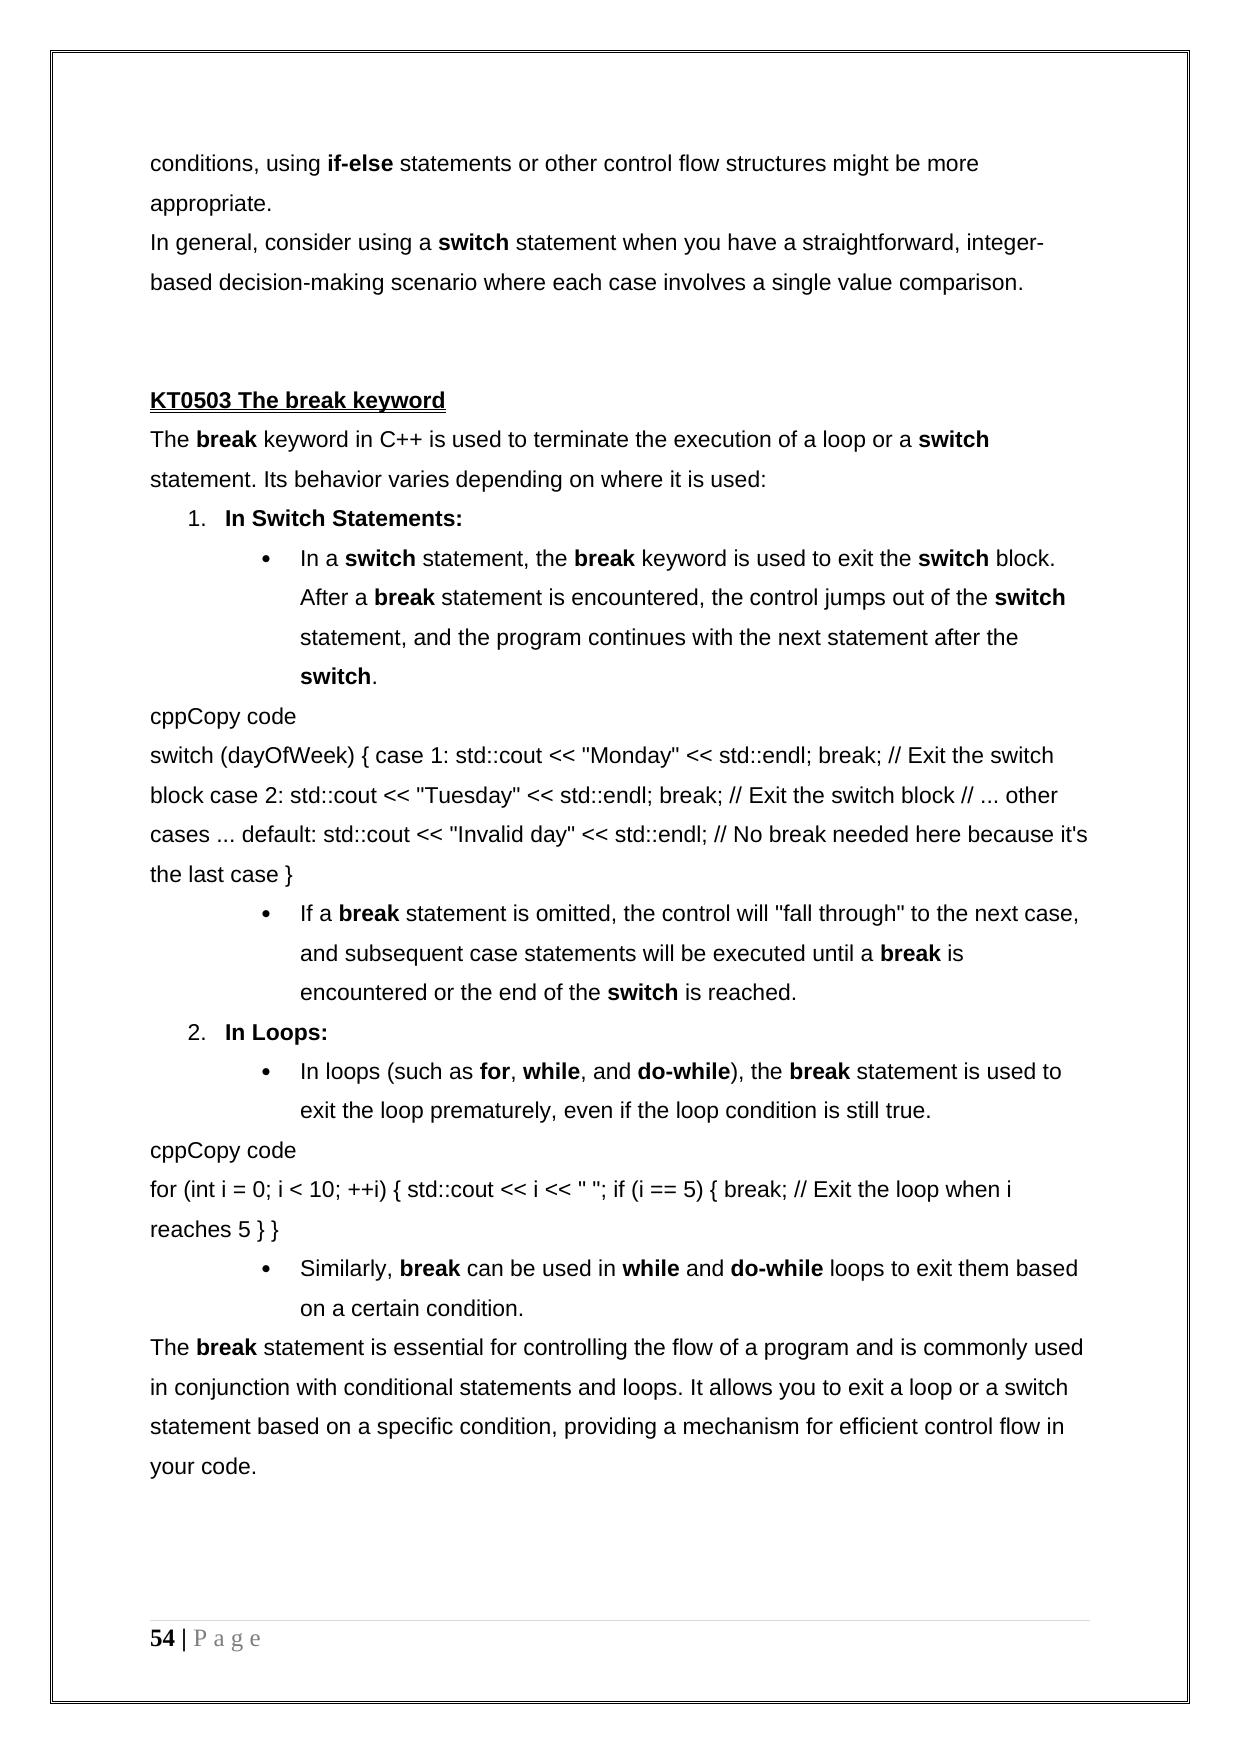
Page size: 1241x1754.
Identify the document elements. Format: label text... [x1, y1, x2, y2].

text cppCopy code [150, 1137, 1090, 1163]
text In general, consider using a switch statement when you have a straightforward, integer-based decision-making scenario where each case involves a single value comparison. [150, 229, 1090, 295]
text The break statement is essential for controlling the flow of a program and is commonly used in conjunction with conditional statements and loops. It allows you to exit a loop or a switch statement based on a specific condition, providing a mechanism for efficient control flow in your code. [150, 1334, 1090, 1479]
text The break keyword in C++ is used to terminate the execution of a loop or a switch statement. Its behavior varies depending on where it is used: [150, 426, 1090, 492]
text KT0503 The break keyword [150, 387, 1090, 413]
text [150, 150, 1090, 216]
text switch (dayOfWeek) { case 1: std::cout << "Monday" << std::endl; break; // Exit the switch block case 2: std::cout << "Tuesday" << std::endl; break; // Exit the switch block // ... other cases ... default: std::cout << "Invalid day" << std::endl; // No break needed here because it's the last case } [150, 742, 1090, 887]
list If a break statement is omitted, the control will "fall through" to the next case, and subsequent case statements will be executed until a break is encountered or the end of the switch is reached. [262, 900, 1090, 1005]
list In Loops: [187, 1018, 1090, 1045]
list In a switch statement, the break keyword is used to exit the switch block. After a break statement is encountered, the control jumps out of the switch statement, and the program continues with the next statement after the switch. [262, 545, 1090, 689]
text for (int i = 0; i < 10; ++i) { std::cout << i << " "; if (i == 5) { break; // Exit the loop when i reaches 5 } } [150, 1176, 1090, 1242]
text cppCopy code [150, 703, 1090, 729]
list Similarly, break can be used in while and do-while loops to exit them based on a certain condition. [262, 1255, 1090, 1321]
list In Switch Statements: [187, 505, 1090, 532]
list In loops (such as for, while, and do-while), the break statement is used to exit the loop prematurely, even if the loop condition is still true. [262, 1058, 1090, 1124]
